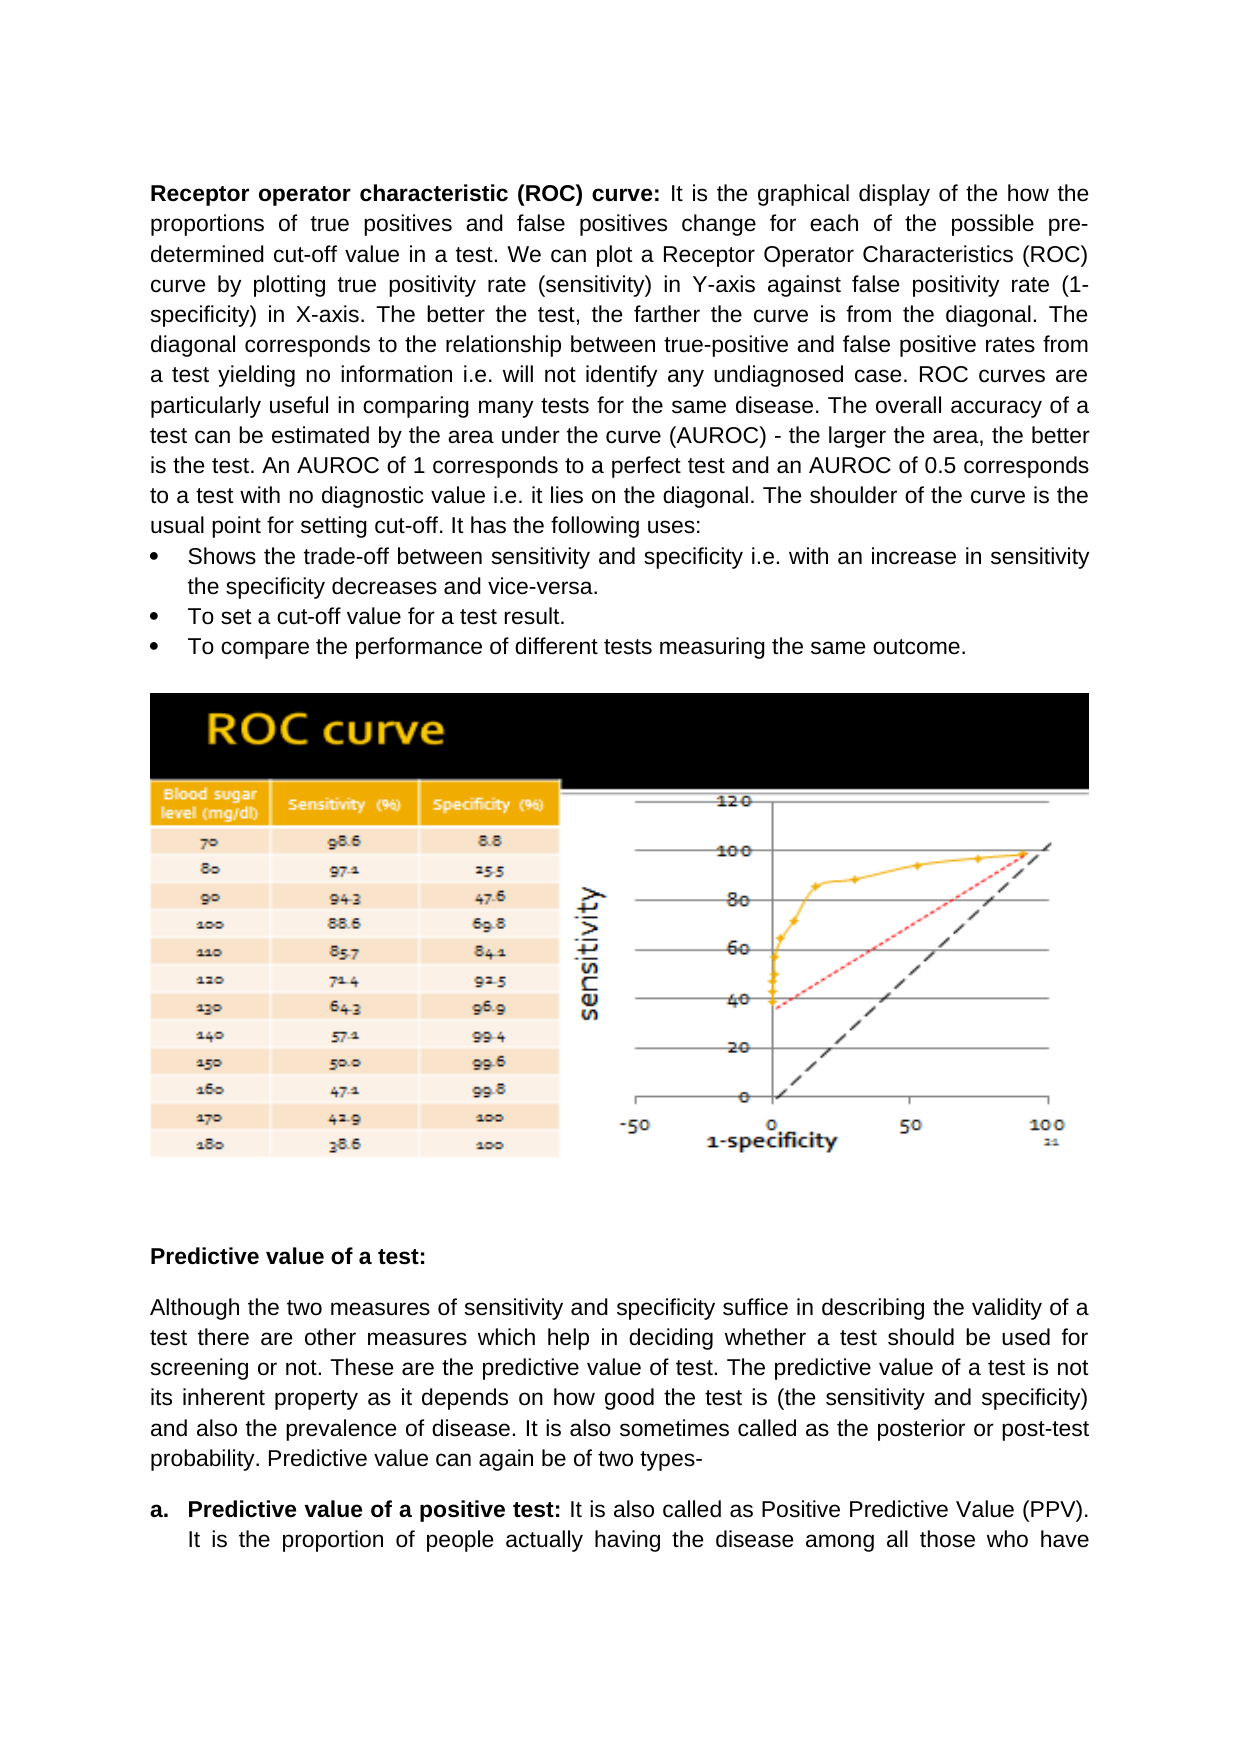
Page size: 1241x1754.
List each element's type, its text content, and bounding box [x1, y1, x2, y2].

text Although the two measures of sensitivity and specificity suffice in describing the validity of a test there are other measures which help in deciding whether a test should be used for screening or not. These are the predictive value of test. The predictive value of a test is not its inherent property as it depends on how good the test is (the sensitivity and specificity) and also the prevalence of disease. It is also sometimes called as the posterior or post-test probability. Predictive value can again be of two types- [150, 1294, 1090, 1471]
list To set a cut-off value for a test result. [150, 603, 1090, 629]
list To compare the performance of different tests measuring the same outcome. [150, 633, 1090, 660]
text Receptor operator characteristic (ROC) curve: It is the graphical display of the how the proportions of true positives and false positives change for each of the possible pre-determined cut-off value in a test. We can plot a Receptor Operator Characteristics (ROC) curve by plotting true positivity rate (sensitivity) in Y-axis against false positivity rate (1-specificity) in X-axis. The better the test, the farther the curve is from the diagonal. The diagonal corresponds to the relationship between true-positive and false positive rates from a test yielding no information i.e. will not identify any undiagnosed case. ROC curves are particularly useful in comparing many tests for the same disease. The overall accuracy of a test can be estimated by the area under the curve (AUROC) - the larger the area, the better is the test. An AUROC of 1 corresponds to a perfect test and an AUROC of 0.5 corresponds to a test with no diagnostic value i.e. it lies on the diagonal. The shoulder of the curve is the usual point for setting cut-off. It has the following uses: [150, 180, 1090, 539]
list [150, 1496, 1090, 1552]
list Shows the trade-off between sensitivity and specificity i.e. with an increase in sensitivity the specificity decreases and vice-versa. [150, 543, 1090, 599]
picture [150, 693, 1089, 1158]
text Predictive value of a test: [150, 1243, 1090, 1269]
